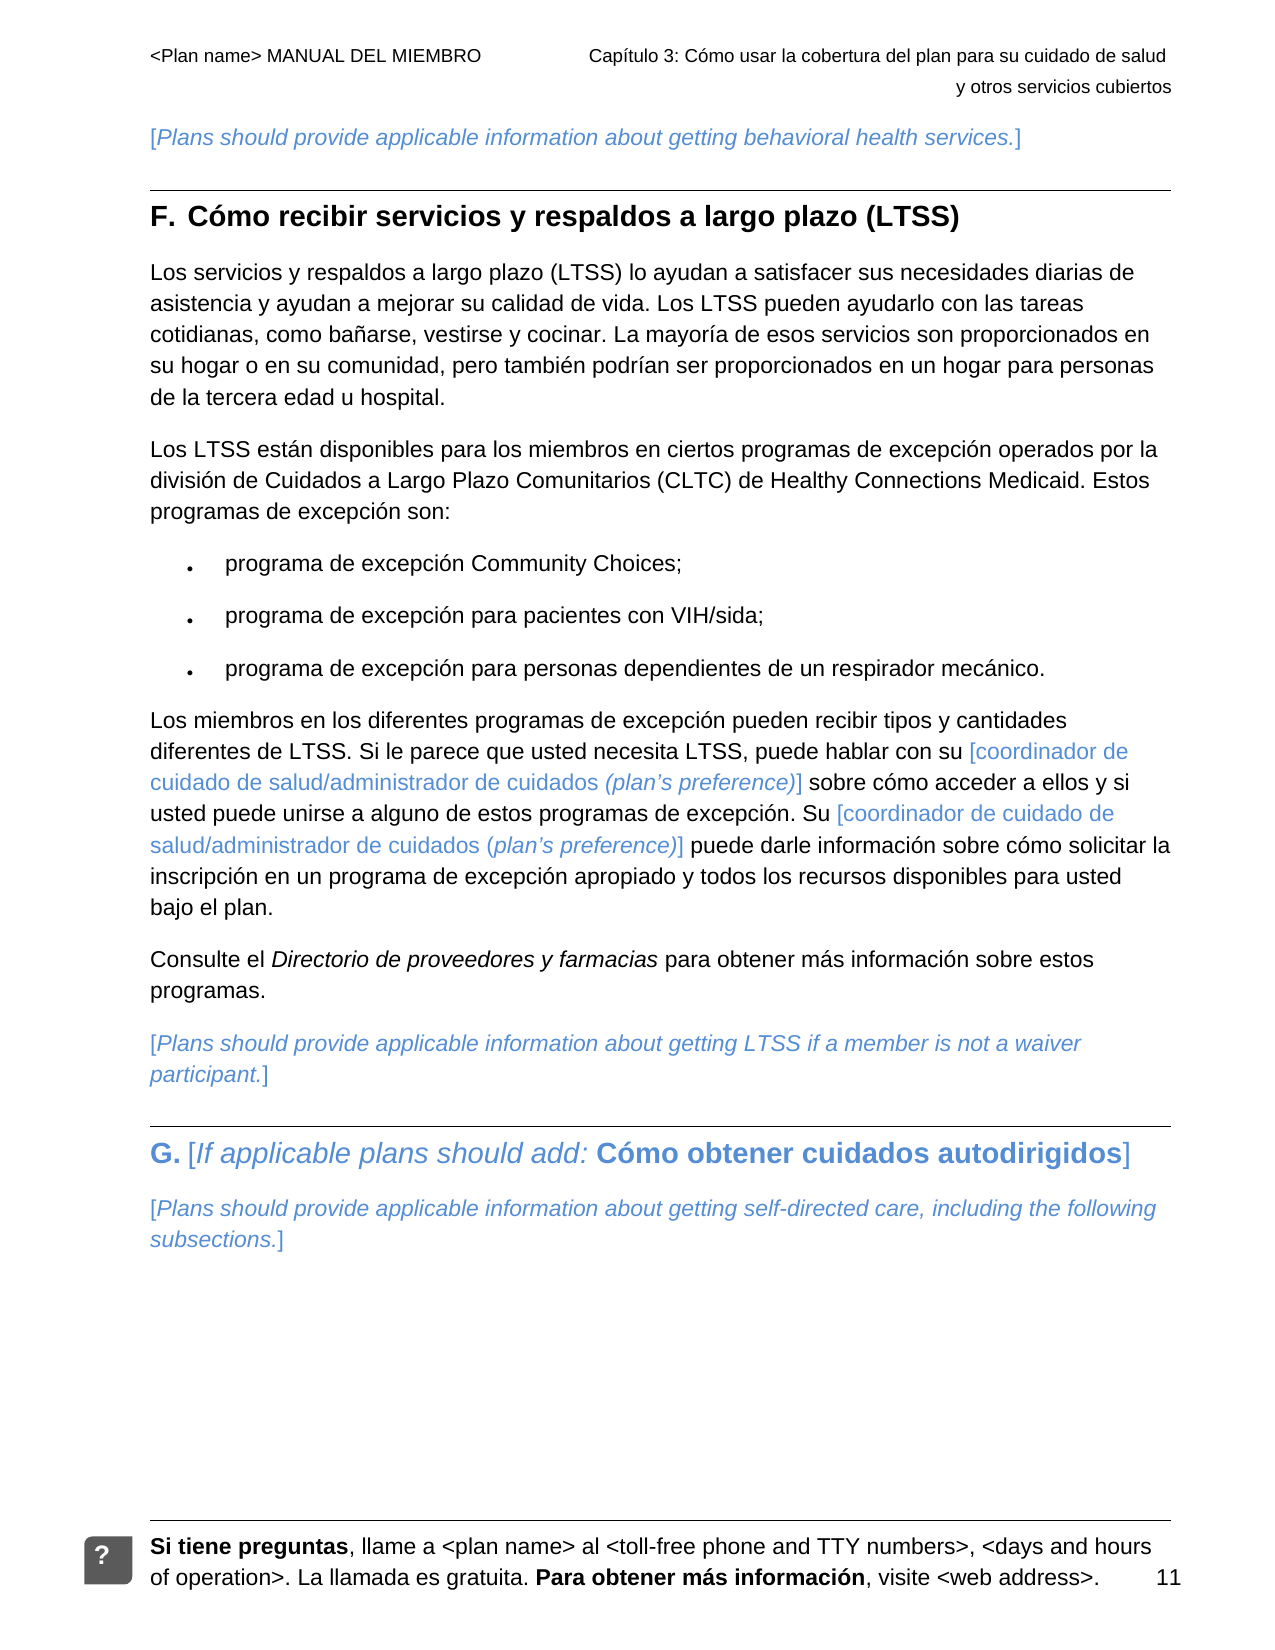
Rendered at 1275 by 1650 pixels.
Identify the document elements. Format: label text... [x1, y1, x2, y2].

list programa de excepción Community Choices; [187, 547, 1096, 578]
text Los servicios y respaldos a largo plazo (LTSS) lo ayudan a satisfacer sus necesidades diarias de asistencia y ayudan a mejorar su calidad de vida. Los LTSS pueden ayudarlo con las tareas cotidianas, como bañarse, vestirse y cocinar. La mayoría de esos servicios son proporcionados en su hogar o en su comunidad, pero también podrían ser proporcionados en un hogar para personas de la tercera edad u hospital. [150, 255, 1171, 411]
text [Plans should provide applicable information about getting behavioral health services.] [150, 121, 1171, 152]
text Los miembros en los diferentes programas de excepción pueden recibir tipos y cantidades diferentes de LTSS. Si le parece que usted necesita LTSS, puede hablar con su [coordinador de cuidado de salud/administrador de cuidados (plan’s preference)] sobre cómo acceder a ellos y si usted puede unirse a alguno de estos programas de excepción. Su [coordinador de cuidado de salud/administrador de cuidados (plan’s preference)] puede darle información sobre cómo solicitar la inscripción en un programa de excepción apropiado y todos los recursos disponibles para usted bajo el plan. [150, 703, 1171, 922]
text Consulte el Directorio de proveedores y farmacias para obtener más información sobre estos programas. [150, 943, 1171, 1005]
text Los LTSS están disponibles para los miembros en ciertos programas de excepción operados por la división de Cuidados a Largo Plazo Comunitarios (CLTC) de Healthy Connections Medicaid. Estos programas de excepción son: [150, 432, 1171, 526]
list programa de excepción para pacientes con VIH/sida; [187, 599, 1096, 630]
text [Plans should provide applicable information about getting self-directed care, including the following subsections.] [150, 1192, 1171, 1254]
list programa de excepción para personas dependientes de un respirador mecánico. [187, 651, 1096, 682]
subtitle G. [If applicable plans should add: Cómo obtener cuidados autodirigidos] [150, 1127, 1171, 1171]
subtitle Cómo recibir servicios y respaldos a largo plazo (LTSS) [150, 191, 1171, 234]
text [Plans should provide applicable information about getting LTSS if a member is not a waiver participant.] [150, 1026, 1171, 1088]
